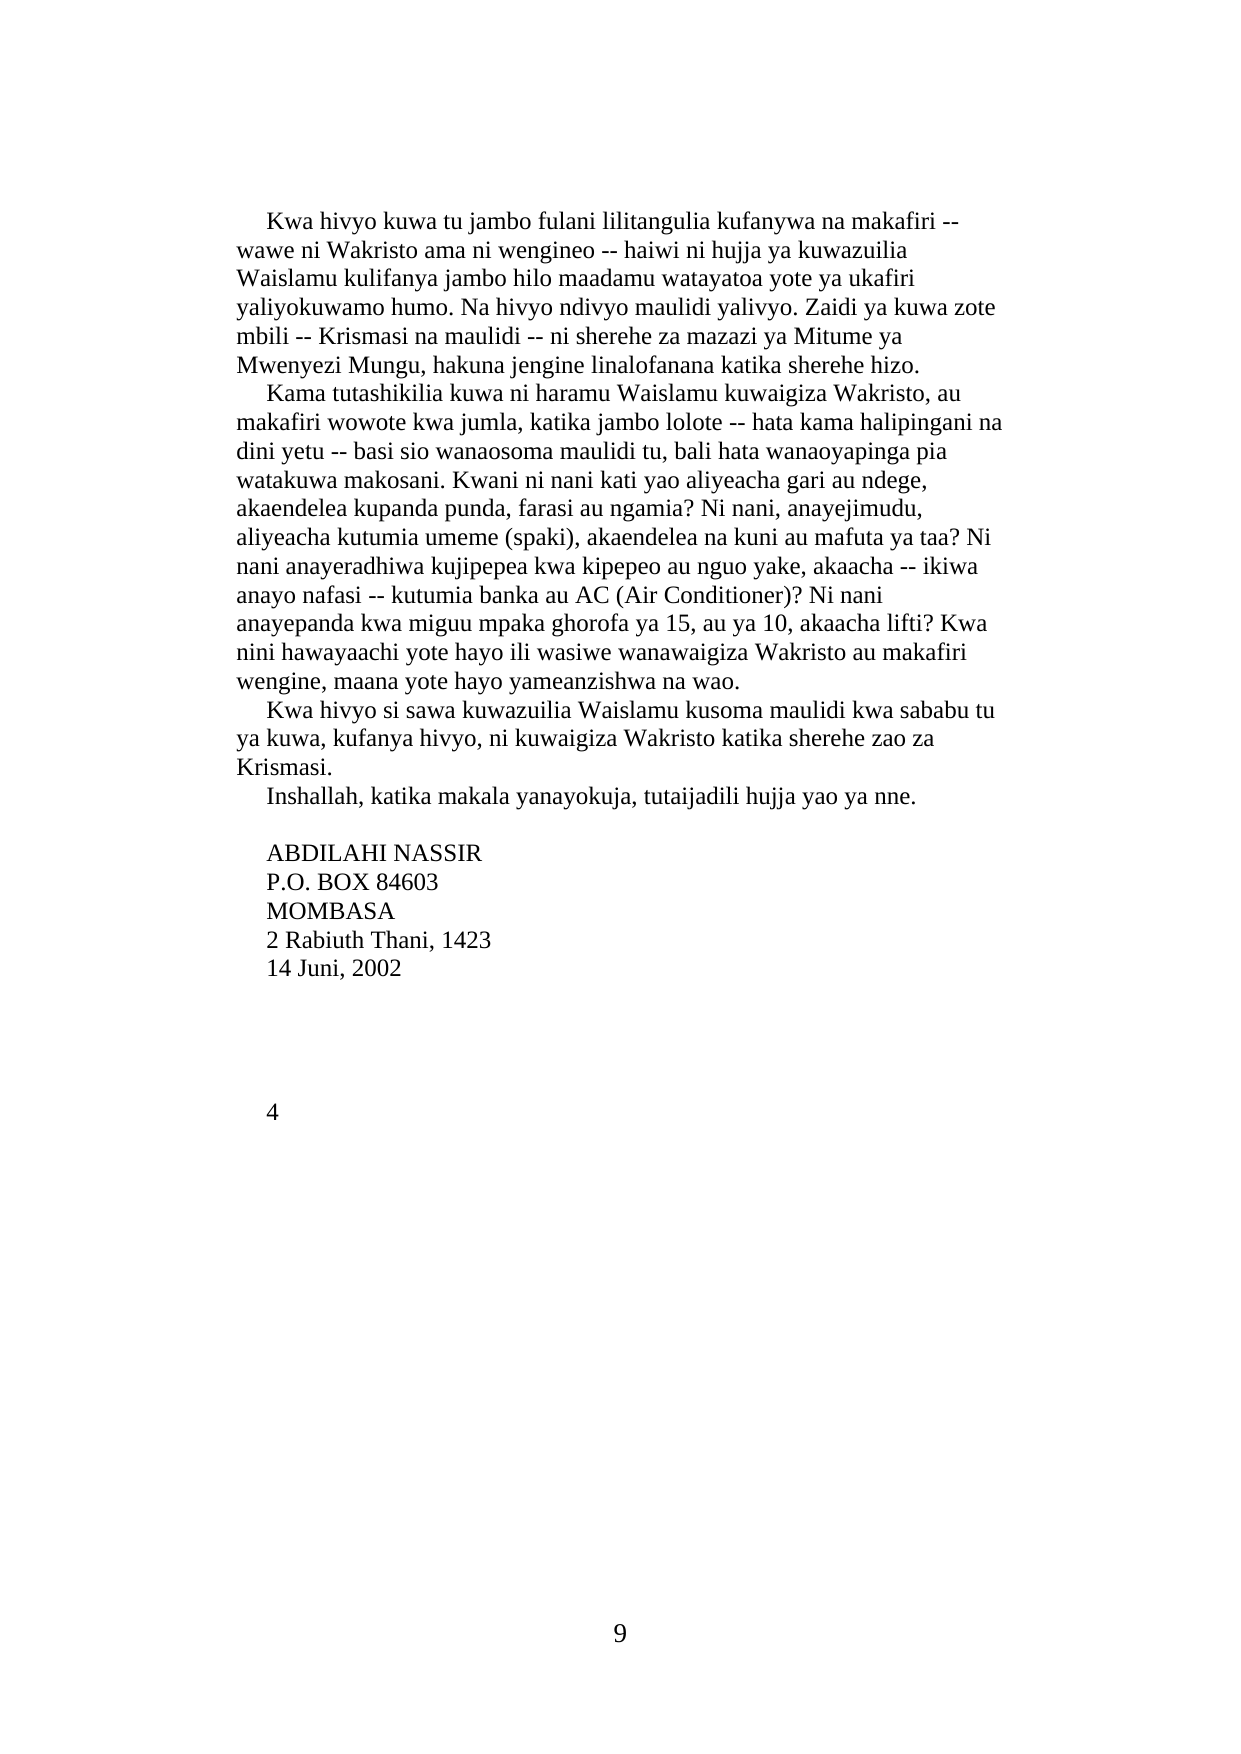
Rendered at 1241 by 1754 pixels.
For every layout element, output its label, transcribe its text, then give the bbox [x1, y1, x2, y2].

text 14 Juni, 2002 [236, 953, 1004, 982]
text ABDILAHI NASSIR [236, 838, 1004, 867]
text P.O. BOX 84603 [236, 867, 1004, 896]
text 2 Rabiuth Thani, 1423 [236, 925, 1004, 953]
text Inshallah, katika makala yanayokuja, tutaijadili hujja yao ya nne. [236, 781, 1004, 810]
text Kwa hivyo kuwa tu jambo fulani lilitangulia kufanywa na makafiri -- wawe ni Wakristo ama ni wengineo -- haiwi ni hujja ya kuwazuilia Waislamu kulifanya jambo hilo maadamu watayatoa yote ya ukafiri yaliyokuwamo humo. Na hivyo ndivyo maulidi yalivyo. Zaidi ya kuwa zote mbili -- Krismasi na maulidi -- ni sherehe za mazazi ya Mitume ya Mwenyezi Mungu, hakuna jengine linalofanana katika sherehe hizo. [236, 206, 1004, 378]
text Kama tutashikilia kuwa ni haramu Waislamu kuwaigiza Wakristo, au makafiri wowote kwa jumla, katika jambo lolote -- hata kama halipingani na dini yetu -- basi sio wanaosoma maulidi tu, bali hata wanaoyapinga pia watakuwa makosani. Kwani ni nani kati yao aliyeacha gari au ndege, akaendelea kupanda punda, farasi au ngamia? Ni nani, anayejimudu, aliyeacha kutumia umeme (spaki), akaendelea na kuni au mafuta ya taa? Ni nani anayeradhiwa kujipepea kwa kipepeo au nguo yake, akaacha -- ikiwa anayo nafasi -- kutumia banka au AC (Air Conditioner)? Ni nani anayepanda kwa miguu mpaka ghorofa ya 15, au ya 10, akaacha lifti? Kwa nini hawayaachi yote hayo ili wasiwe wanawaigiza Wakristo au makafiri wengine, maana yote hayo yameanzishwa na wao. [236, 378, 1004, 695]
text Kwa hivyo si sawa kuwazuilia Waislamu kusoma maulidi kwa sababu tu ya kuwa, kufanya hivyo, ni kuwaigiza Wakristo katika sherehe zao za Krismasi. [236, 695, 1004, 781]
text MOMBASA [236, 896, 1004, 925]
text 4 [236, 1097, 1004, 1126]
